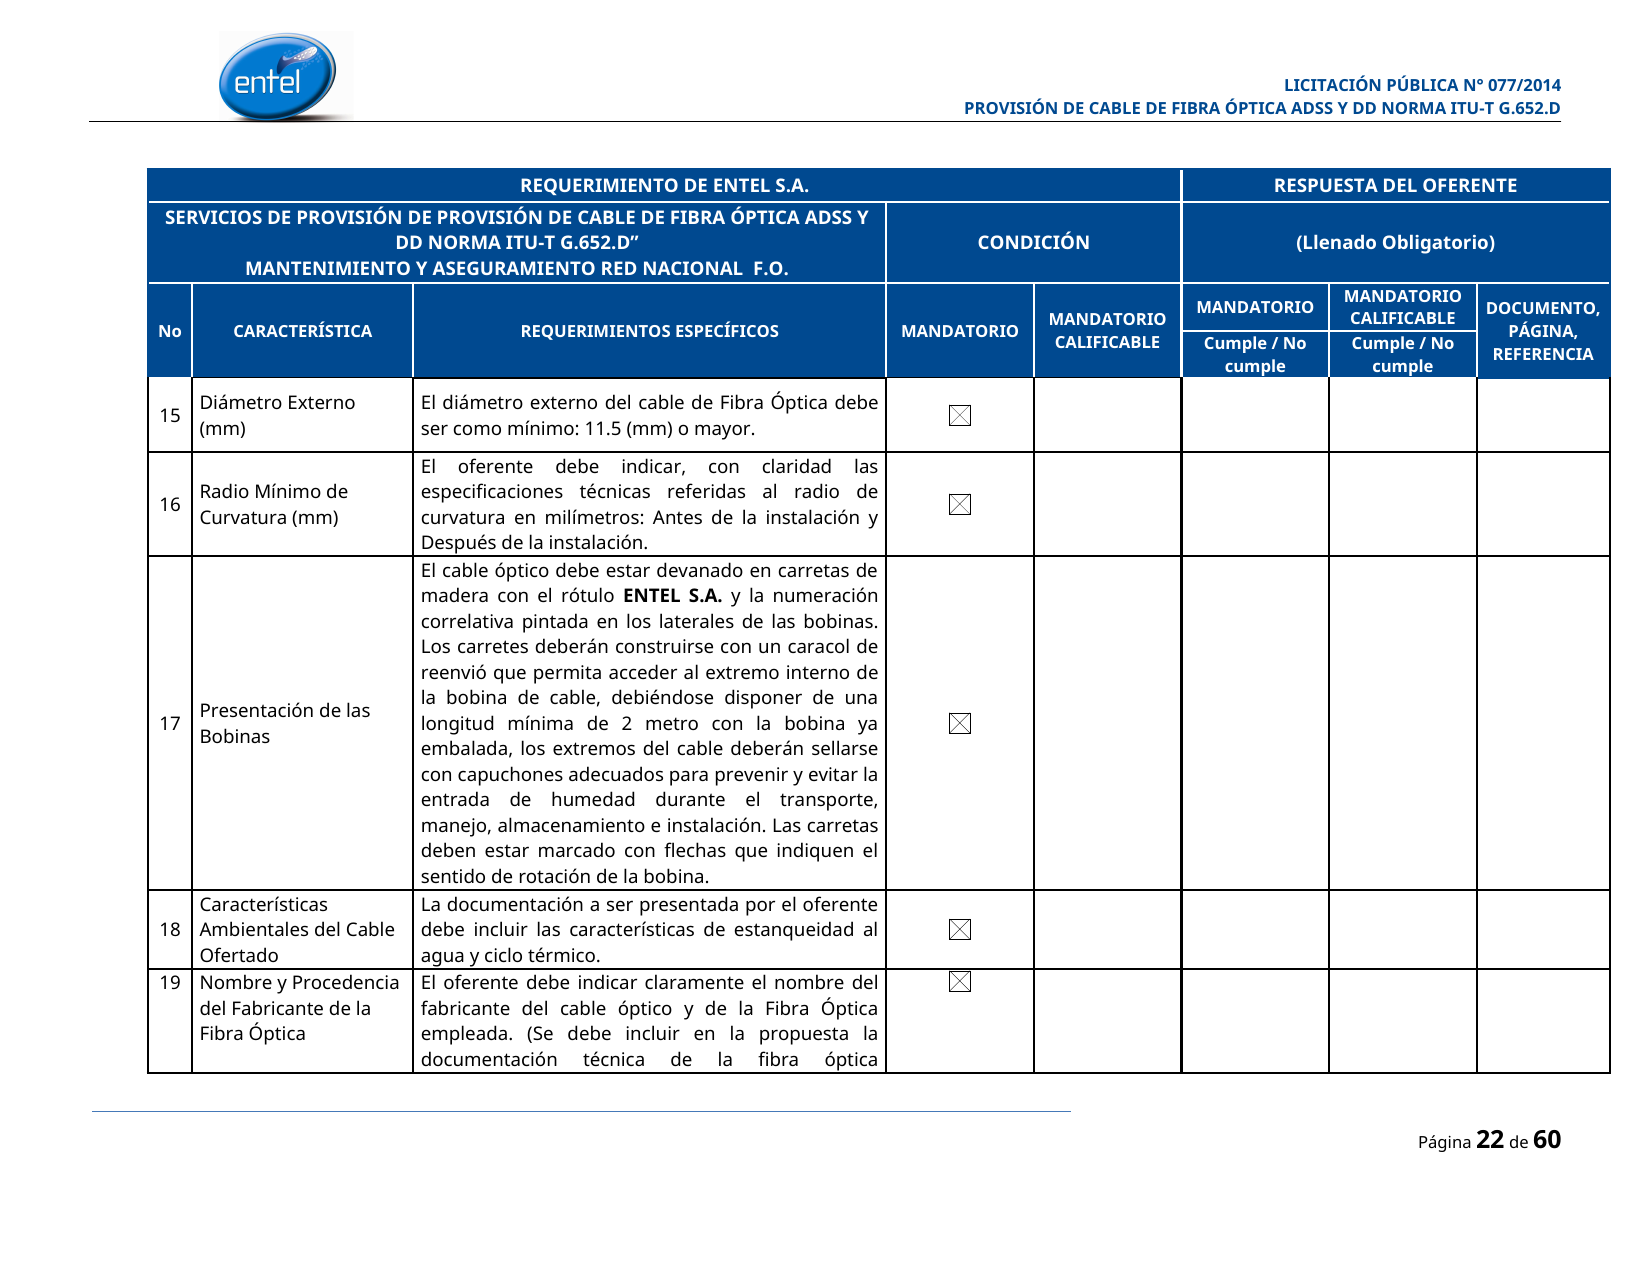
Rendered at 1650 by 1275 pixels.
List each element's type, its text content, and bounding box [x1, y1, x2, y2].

table_cell Radio Mínimo de Curvatura (mm) [193, 453, 412, 555]
table_header REQUERIMIENTO DE ENTEL S.A. [149, 170, 1180, 201]
table_cell [1330, 557, 1476, 889]
table_cell CARACTERÍSTICA [193, 284, 412, 377]
table_cell La documentación a ser presentada por el oferente debe incluir las características de estanqueidad al agua y ciclo térmico. [414, 891, 885, 967]
table_cell [1478, 379, 1609, 451]
table_cell [887, 557, 1033, 889]
table_cell [1330, 453, 1476, 555]
table_cell [887, 970, 1033, 1072]
table_cell [1035, 453, 1180, 555]
table_cell [1330, 379, 1476, 451]
table_cell [1183, 453, 1328, 555]
table_cell [1035, 378, 1180, 451]
table_cell [1330, 891, 1476, 967]
table_cell MANDATORIO CALIFICABLE [1035, 284, 1180, 377]
table_cell MANDATORIO [887, 284, 1033, 377]
table_cell REQUERIMIENTOS ESPECÍFICOS [414, 284, 885, 377]
table_cell [1183, 891, 1328, 967]
table_cell El diámetro externo del cable de Fibra Óptica debe ser como mínimo: 11.5 (mm) o mayor. [414, 379, 885, 451]
table_cell [1330, 970, 1476, 1072]
table_cell [1035, 891, 1180, 967]
table_cell MANDATORIO CALIFICABLE [1330, 284, 1476, 330]
table_cell CONDICIÓN [887, 203, 1180, 282]
table_cell 16 [149, 453, 191, 555]
table_header RESPUESTA DEL OFERENTE [1183, 170, 1609, 201]
table_cell [1183, 557, 1328, 889]
picture [218, 31, 354, 121]
table_cell [1478, 970, 1609, 1072]
table_cell El cable óptico debe estar devanado en carretas de madera con el rótulo ENTEL S.A. y la numeración correlativa pintada en los laterales de las bobinas. Los carretes deberán construirse con un caracol de reenvió que permita acceder al extremo interno de la bobina de cable, debiéndose disponer de una longitud mínima de 2 metro con la bobina ya embalada, los extremos del cable deberán sellarse con capuchones adecuados para prevenir y evitar la entrada de humedad durante el transporte, manejo, almacenamiento e instalación. Las carretas deben estar marcado con flechas que indiquen el sentido de rotación de la bobina. [414, 557, 885, 889]
table_cell [887, 378, 1033, 451]
table_cell 17 [149, 557, 191, 889]
table_cell (Llenado Obligatorio) [1183, 203, 1609, 282]
table_cell [1478, 891, 1609, 967]
table_cell 18 [149, 891, 191, 967]
table_cell 15 [149, 379, 191, 451]
table_cell [1183, 970, 1328, 1072]
table_cell Diámetro Externo (mm) [193, 378, 412, 451]
table_cell Cumple / No cumple [1183, 332, 1328, 377]
table_cell [1035, 557, 1180, 889]
table_cell Presentación de las Bobinas [193, 557, 412, 889]
table_cell No [149, 284, 191, 377]
table_cell [887, 453, 1033, 555]
table_cell Nombre y Procedencia del Fabricante de la Fibra Óptica [193, 970, 412, 1072]
table_cell 19 [149, 970, 191, 1072]
table_cell Cumple / No cumple [1330, 332, 1476, 377]
table_cell El oferente debe indicar, con claridad las especificaciones técnicas referidas al radio de curvatura en milímetros: Antes de la instalación y Después de la instalación. [414, 453, 885, 555]
table_cell [1035, 970, 1180, 1072]
table_cell [887, 891, 1033, 967]
table_cell [1478, 453, 1609, 555]
table_cell [1478, 557, 1609, 889]
table_cell MANDATORIO [1183, 284, 1328, 330]
table_cell [1183, 379, 1328, 451]
table_cell Características Ambientales del Cable Ofertado [193, 891, 412, 967]
table_cell DOCUMENTO, PÁGINA, REFERENCIA [1478, 284, 1609, 377]
table_cell SERVICIOS DE PROVISIÓN DE PROVISIÓN DE CABLE DE FIBRA ÓPTICA ADSS Y DD NORMA ITU-T G.652.D” MANTENIMIENTO Y ASEGURAMIENTO RED NACIONAL F.O. [149, 203, 885, 282]
